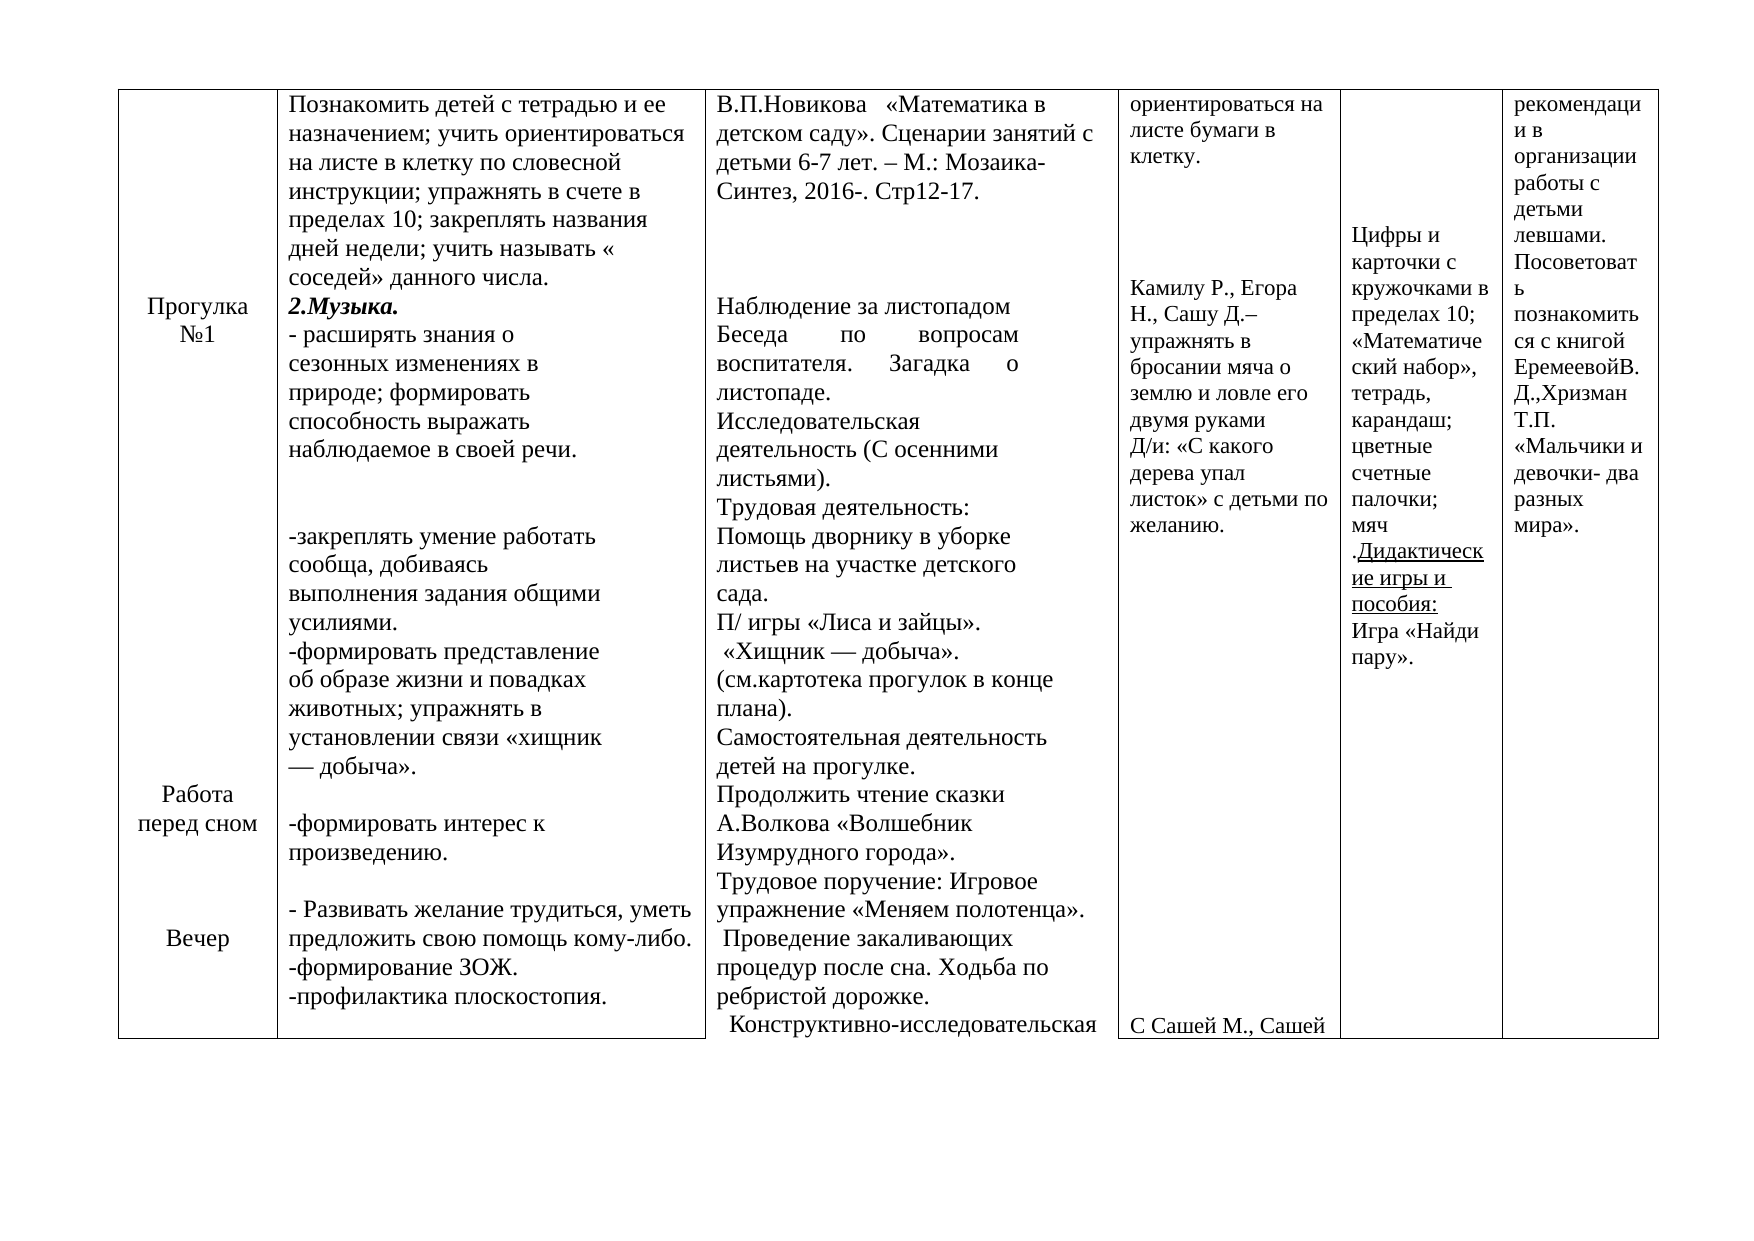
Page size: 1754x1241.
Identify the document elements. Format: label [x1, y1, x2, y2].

table_cell [1119, 90, 1340, 1038]
table_cell [278, 90, 705, 1038]
table_cell [706, 90, 1118, 1038]
table_cell [1503, 90, 1658, 1038]
table_cell [1341, 90, 1502, 1038]
table_cell [119, 90, 277, 1038]
